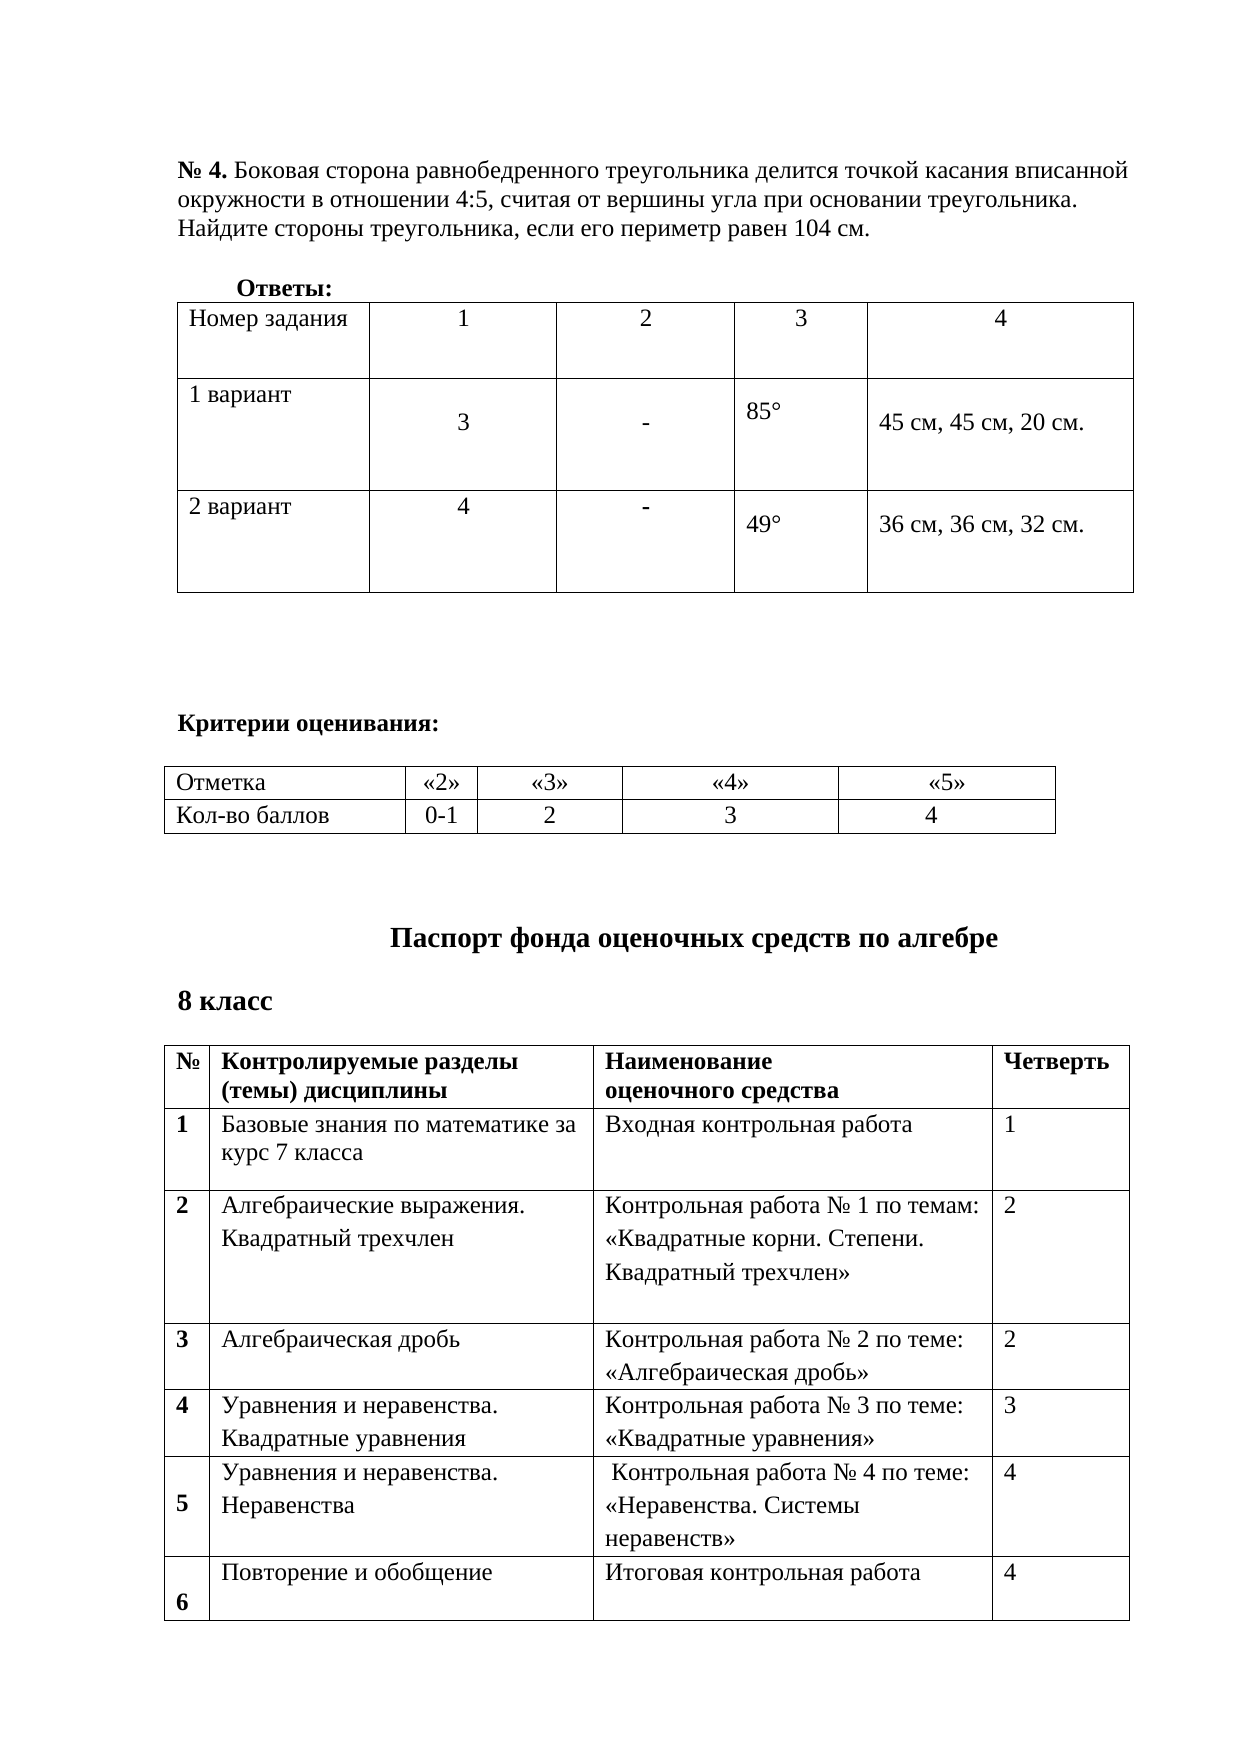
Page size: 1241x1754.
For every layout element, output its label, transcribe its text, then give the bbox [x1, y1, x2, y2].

table_cell Уравнения и неравенства. Неравенства [210, 1457, 593, 1556]
table_cell Уравнения и неравенства. Квадратные уравнения [210, 1390, 593, 1456]
table_cell 45 см, 45 см, 20 см. [868, 379, 1133, 490]
table_cell Контрольная работа № 1 по темам: «Квадратные корни. Степени. Квадратный трехчлен» [594, 1191, 992, 1323]
table_cell Входная контрольная работа [594, 1109, 992, 1189]
table_header 3 [735, 303, 867, 378]
table_cell Итоговая контрольная работа [594, 1557, 992, 1620]
table_cell 3 [623, 800, 838, 833]
table_cell 85° [735, 379, 867, 490]
table_cell Алгебраическая дробь [210, 1324, 593, 1389]
table_cell Базовые знания по математике за курс 7 класса [210, 1109, 593, 1189]
table_header «4» [623, 767, 838, 799]
table_header № [165, 1046, 209, 1108]
table_cell 2 [993, 1324, 1129, 1389]
table_cell 4 [993, 1457, 1129, 1556]
table_cell 36 см, 36 см, 32 см. [868, 491, 1133, 592]
table_cell Контрольная работа № 2 по теме: «Алгебраическая дробь» [594, 1324, 992, 1389]
text Паспорт фонда оценочных средств по алгебре [236, 920, 1152, 954]
table_cell Контрольная работа № 4 по теме: «Неравенства. Системы неравенств» [594, 1457, 992, 1556]
table_header Отметка [165, 767, 405, 799]
table_header «3» [478, 767, 622, 799]
table_cell Контрольная работа № 3 по теме: «Квадратные уравнения» [594, 1390, 992, 1456]
table_header 4 [868, 303, 1133, 378]
table_cell 4 [165, 1390, 209, 1456]
table_cell 2 [993, 1191, 1129, 1323]
table_cell - [557, 379, 734, 490]
table_cell 4 [839, 800, 1055, 833]
table_cell 2 [165, 1191, 209, 1323]
table_cell 1 [165, 1109, 209, 1189]
table_cell 1 вариант [178, 379, 369, 490]
table_cell 2 вариант [178, 491, 369, 592]
table_header Наименование оценочного средства [594, 1046, 992, 1108]
table_header «5» [839, 767, 1055, 799]
table_cell 3 [165, 1324, 209, 1389]
table_cell Алгебраические выражения. Квадратный трехчлен [210, 1191, 593, 1323]
table_cell Повторение и обобщение [210, 1557, 593, 1620]
table_cell 2 [478, 800, 622, 833]
table_cell 4 [370, 491, 556, 592]
table_cell 3 [993, 1390, 1129, 1456]
table_header «2» [406, 767, 477, 799]
text № 4. Боковая сторона равнобедренного треугольника делится точкой касания вписанной окружности в отношении 4:5, считая от вершины угла при основании треугольника. Найдите стороны треугольника, если его периметр равен 104 см. [177, 126, 1152, 268]
table_header Четверть [993, 1046, 1129, 1108]
table_cell Кол-во баллов [165, 800, 405, 833]
table_header Контролируемые разделы (темы) дисциплины [210, 1046, 593, 1108]
table_header 2 [557, 303, 734, 378]
text Критерии оценивания: [177, 708, 1152, 737]
table_cell 6 [165, 1557, 209, 1620]
table_header Номер задания [178, 303, 369, 378]
table_cell 5 [165, 1457, 209, 1556]
table_cell 0-1 [406, 800, 477, 833]
text 8 класс [177, 983, 1152, 1016]
table_cell 3 [370, 379, 556, 490]
table_cell 1 [993, 1109, 1129, 1189]
table_cell 4 [993, 1557, 1129, 1620]
table_cell 49° [735, 491, 867, 592]
table_header 1 [370, 303, 556, 378]
text Ответы: [236, 273, 1152, 302]
table_cell - [557, 491, 734, 592]
